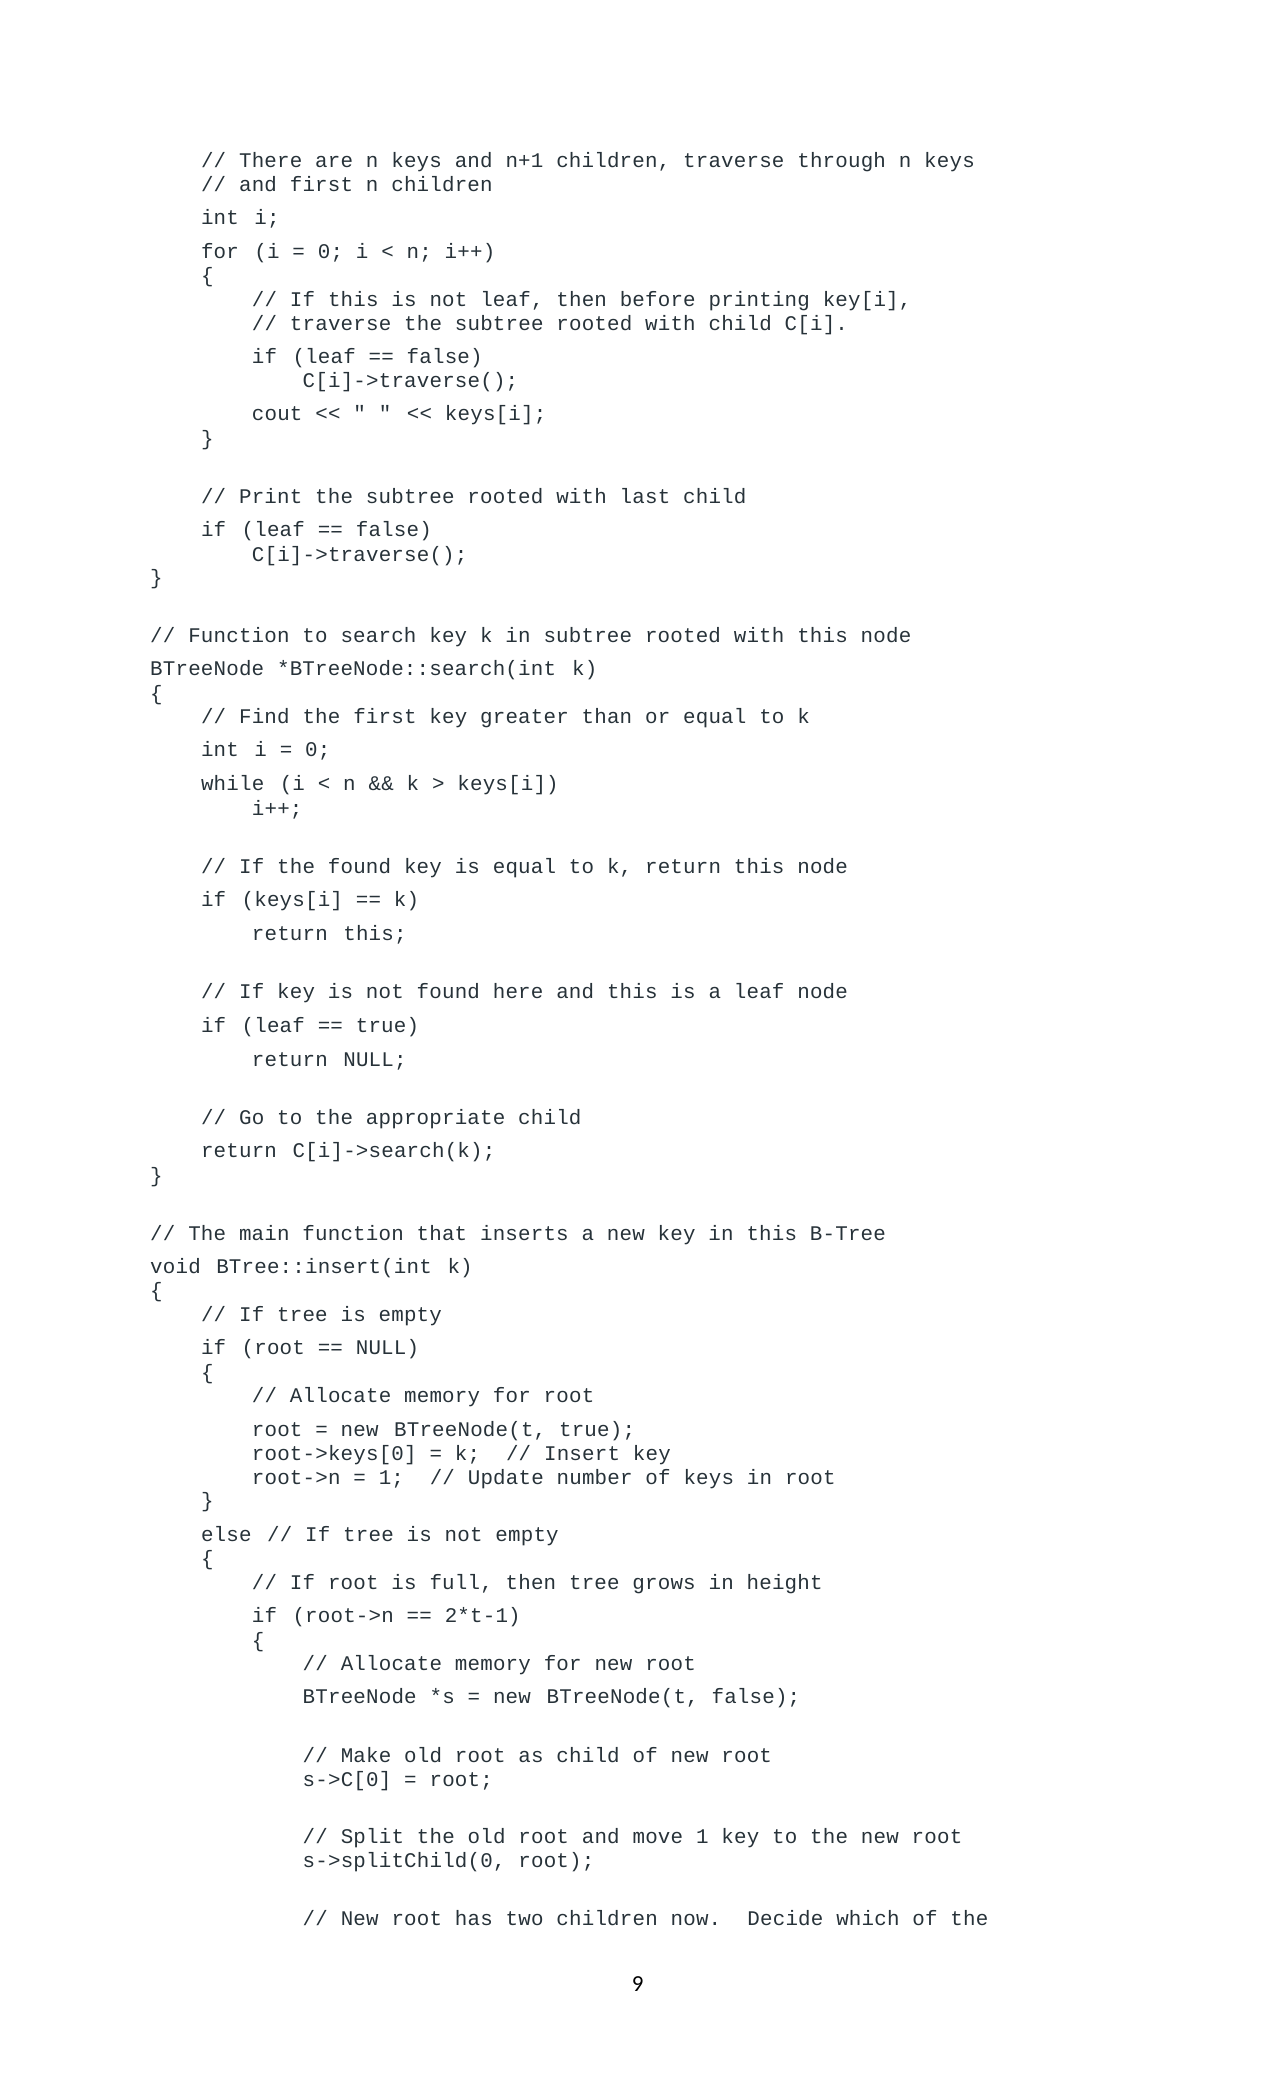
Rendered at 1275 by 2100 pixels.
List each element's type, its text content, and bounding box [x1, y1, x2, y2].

text { [150, 683, 1125, 706]
text root->keys[0] = k; // Insert key [150, 1443, 1125, 1467]
text // Go to the appropriate child [150, 1107, 1125, 1131]
text int i; [150, 197, 1125, 231]
text return this; [150, 913, 1125, 947]
text // Allocate memory for new root [150, 1653, 1125, 1677]
text // Function to search key k in subtree rooted with this node [150, 625, 1125, 648]
text int i = 0; [150, 730, 1125, 764]
text } [150, 567, 1125, 591]
text // The main function that inserts a new key in this B-Tree [150, 1223, 1125, 1246]
text root = new BTreeNode(t, true); [150, 1409, 1125, 1443]
text { [150, 1629, 1125, 1653]
text // Print the subtree rooted with last child [150, 486, 1125, 509]
text void BTree::insert(int k) [150, 1246, 1125, 1281]
text // New root has two children now. Decide which of the [150, 1908, 1125, 1931]
text { [150, 1362, 1125, 1386]
text } [150, 1491, 1125, 1514]
text // Make old root as child of new root [150, 1745, 1125, 1769]
text // If tree is empty [150, 1304, 1125, 1328]
text while (i < n && k > keys[i]) [150, 764, 1125, 798]
text { [150, 1548, 1125, 1572]
text // If the found key is equal to k, return this node [150, 856, 1125, 879]
text for (i = 0; i < n; i++) [150, 231, 1125, 265]
text return NULL; [150, 1039, 1125, 1073]
text { [150, 265, 1125, 289]
text // Split the old root and move 1 key to the new root [150, 1826, 1125, 1850]
text if (keys[i] == k) [150, 879, 1125, 913]
text s->C[0] = root; [150, 1769, 1125, 1792]
text i++; [150, 798, 1125, 822]
text // There are n keys and n+1 children, traverse through n keys [150, 150, 1125, 174]
text C[i]->traverse(); [150, 370, 1125, 394]
text if (leaf == true) [150, 1005, 1125, 1039]
text // If root is full, then tree grows in height [150, 1572, 1125, 1596]
text if (root->n == 2*t-1) [150, 1596, 1125, 1629]
text // Find the first key greater than or equal to k [150, 706, 1125, 730]
text if (root == NULL) [150, 1328, 1125, 1362]
text s->splitChild(0, root); [150, 1850, 1125, 1874]
text else // If tree is not empty [150, 1514, 1125, 1548]
text // Allocate memory for root [150, 1386, 1125, 1409]
text { [150, 1281, 1125, 1304]
text } [150, 1165, 1125, 1189]
text // If this is not leaf, then before printing key[i], [150, 289, 1125, 313]
text // and first n children [150, 174, 1125, 197]
text // traverse the subtree rooted with child C[i]. [150, 313, 1125, 336]
text } [150, 428, 1125, 452]
text root->n = 1; // Update number of keys in root [150, 1467, 1125, 1491]
text BTreeNode *BTreeNode::search(int k) [150, 648, 1125, 683]
text // If key is not found here and this is a leaf node [150, 982, 1125, 1005]
text if (leaf == false) [150, 336, 1125, 370]
text return C[i]->search(k); [150, 1131, 1125, 1165]
text C[i]->traverse(); [150, 543, 1125, 567]
text cout << " " << keys[i]; [150, 394, 1125, 428]
text BTreeNode *s = new BTreeNode(t, false); [150, 1677, 1125, 1711]
text if (leaf == false) [150, 509, 1125, 543]
